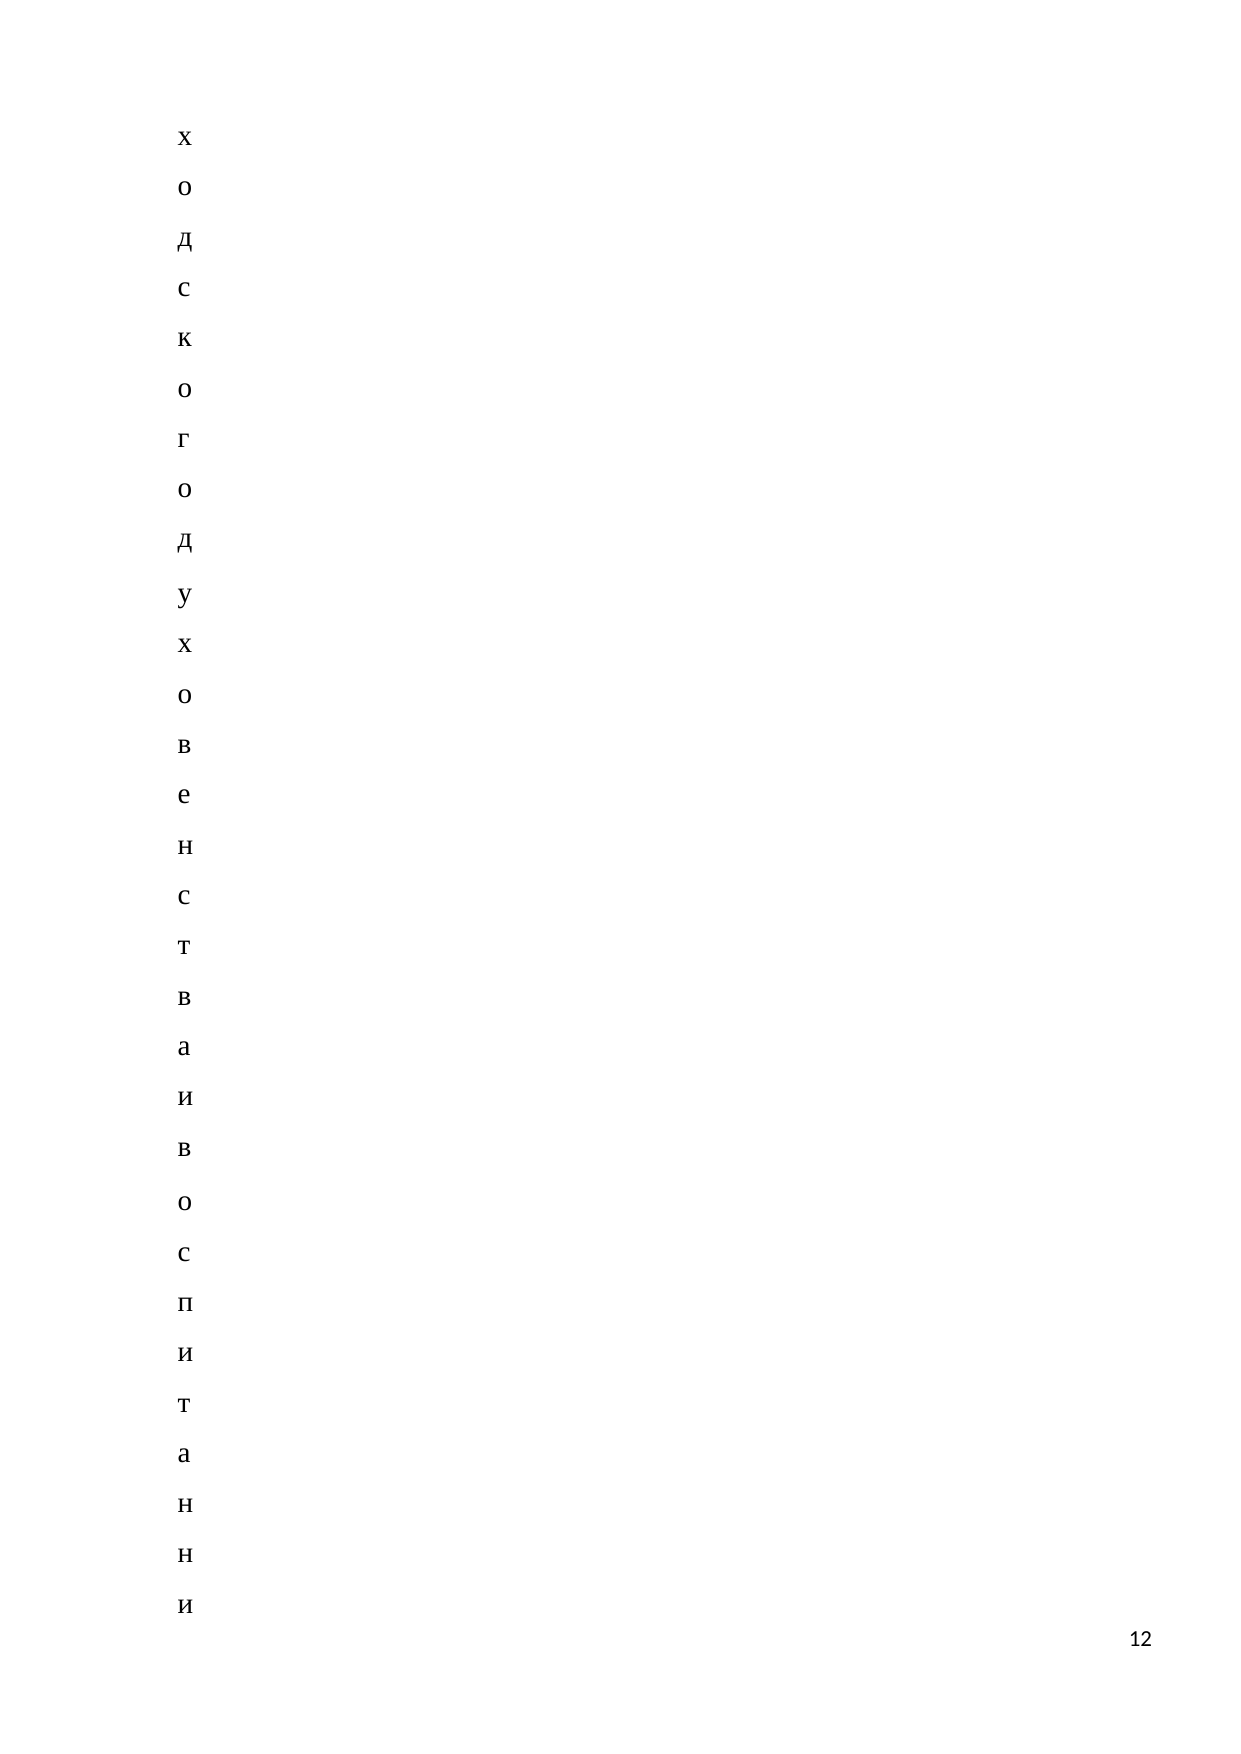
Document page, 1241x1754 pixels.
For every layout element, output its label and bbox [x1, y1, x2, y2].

text [177, 118, 1152, 1619]
